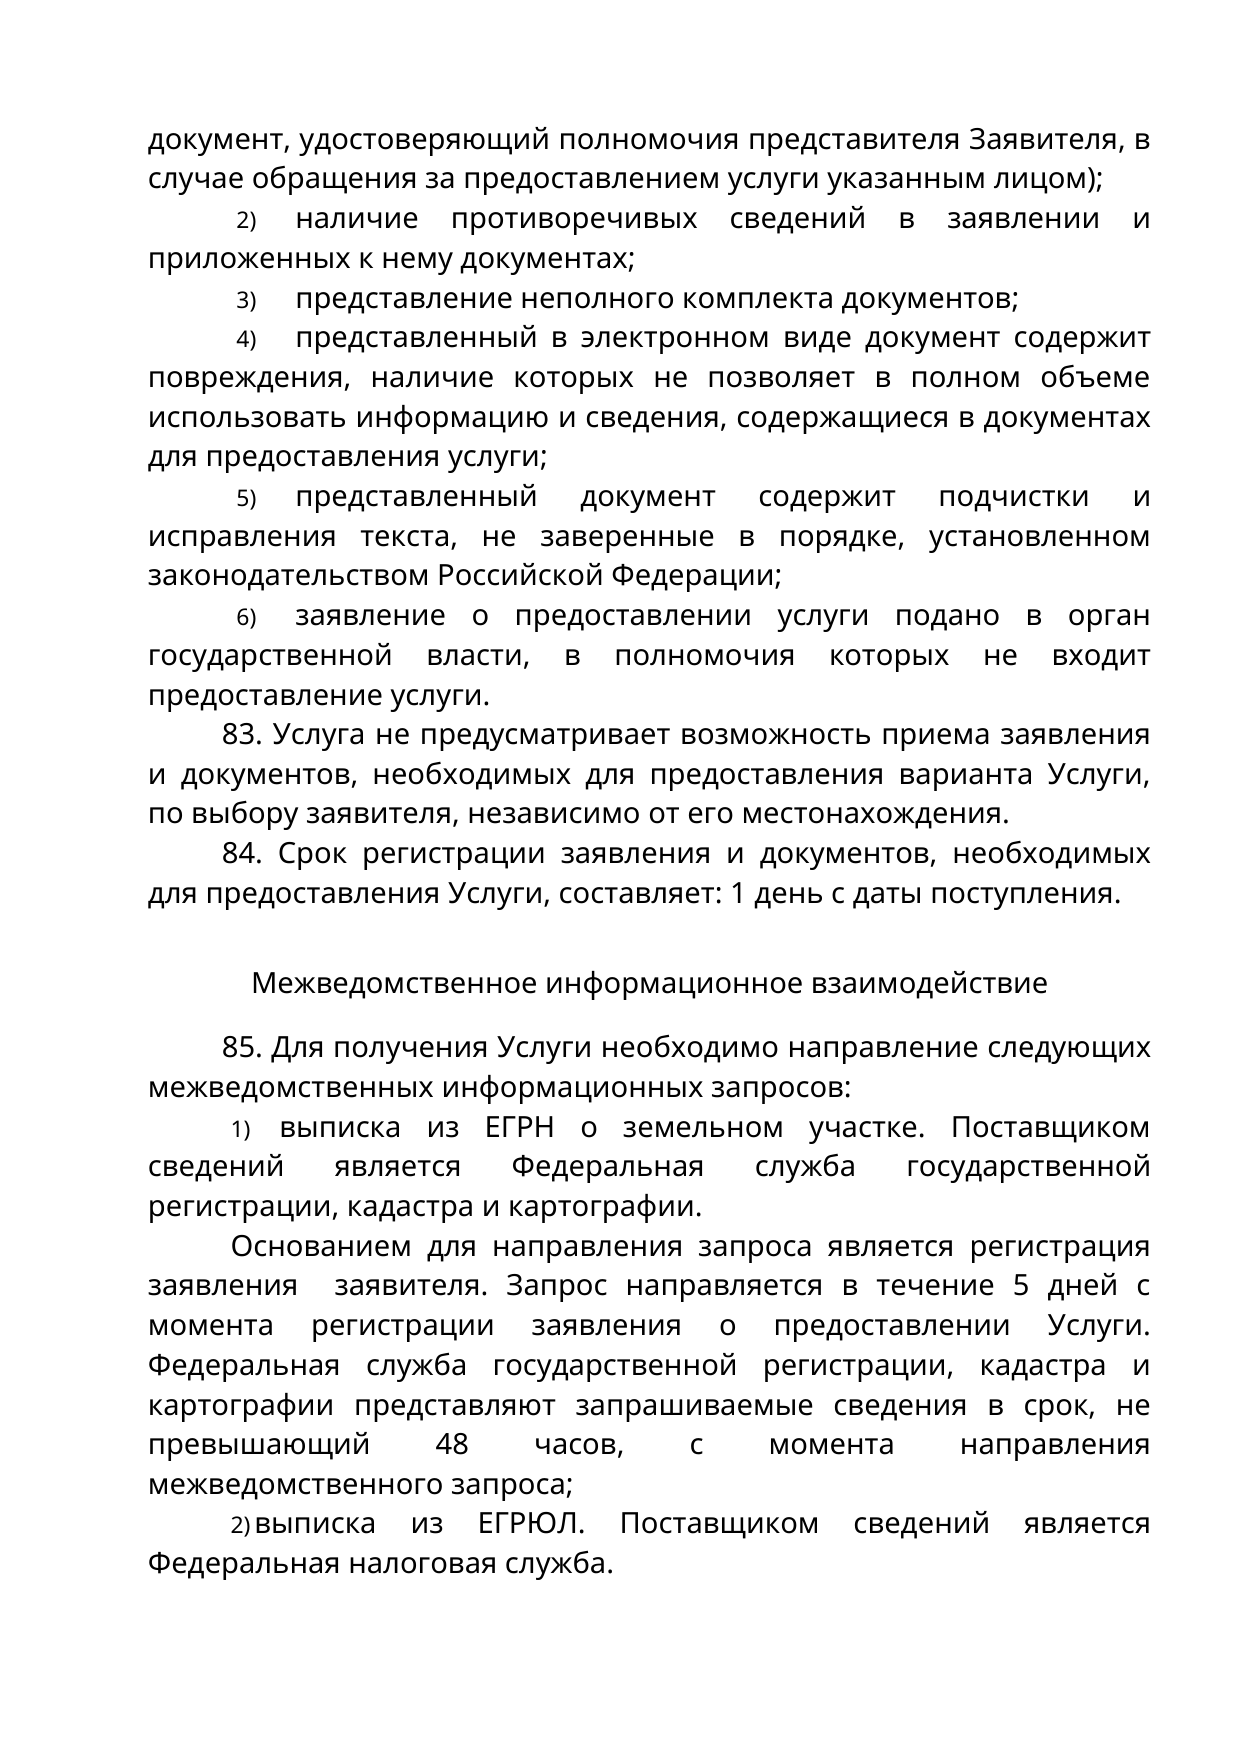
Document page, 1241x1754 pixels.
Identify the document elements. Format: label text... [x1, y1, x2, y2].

text 83. Услуга не предусматривает возможность приема заявления и документов, необходимых для предоставления варианта Услуги, по выбору заявителя, независимо от его местонахождения. [148, 713, 1152, 832]
list выписка из ЕГРН о земельном участке. Поставщиком сведений является Федеральная служба государственной регистрации, кадастра и картографии. [148, 1106, 1152, 1225]
text Межведомственное информационное взаимодействие [148, 962, 1152, 1002]
text Основанием для направления запроса является регистрация заявления заявителя. Запрос направляется в течение 5 дней с момента регистрации заявления о предоставлении Услуги. Федеральная служба государственной регистрации, кадастра и картографии представляют запрашиваемые сведения в срок, не превышающий 48 часов, с момента направления межведомственного запроса; [148, 1225, 1152, 1503]
list выписка из ЕГРЮЛ. Поставщиком сведений является Федеральная налоговая служба. [148, 1503, 1152, 1582]
text 84. Срок регистрации заявления и документов, необходимых для предоставления Услуги, составляет: 1 день с даты поступления. [148, 832, 1152, 912]
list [148, 118, 1152, 197]
text 85. Для получения Услуги необходимо направление следующих межведомственных информационных запросов: [148, 1027, 1152, 1106]
list наличие противоречивых сведений в заявлении и приложенных к нему документах; [148, 197, 1152, 277]
list представление неполного комплекта документов; [148, 277, 1152, 317]
list представленный документ содержит подчистки и исправления текста, не заверенные в порядке, установленном законодательством Российской Федерации; [148, 475, 1152, 594]
list представленный в электронном виде документ содержит повреждения, наличие которых не позволяет в полном объеме использовать информацию и сведения, содержащиеся в документах для предоставления услуги; [148, 317, 1152, 475]
list заявление о предоставлении услуги подано в орган государственной власти, в полномочия которых не входит предоставление услуги. [148, 594, 1152, 713]
